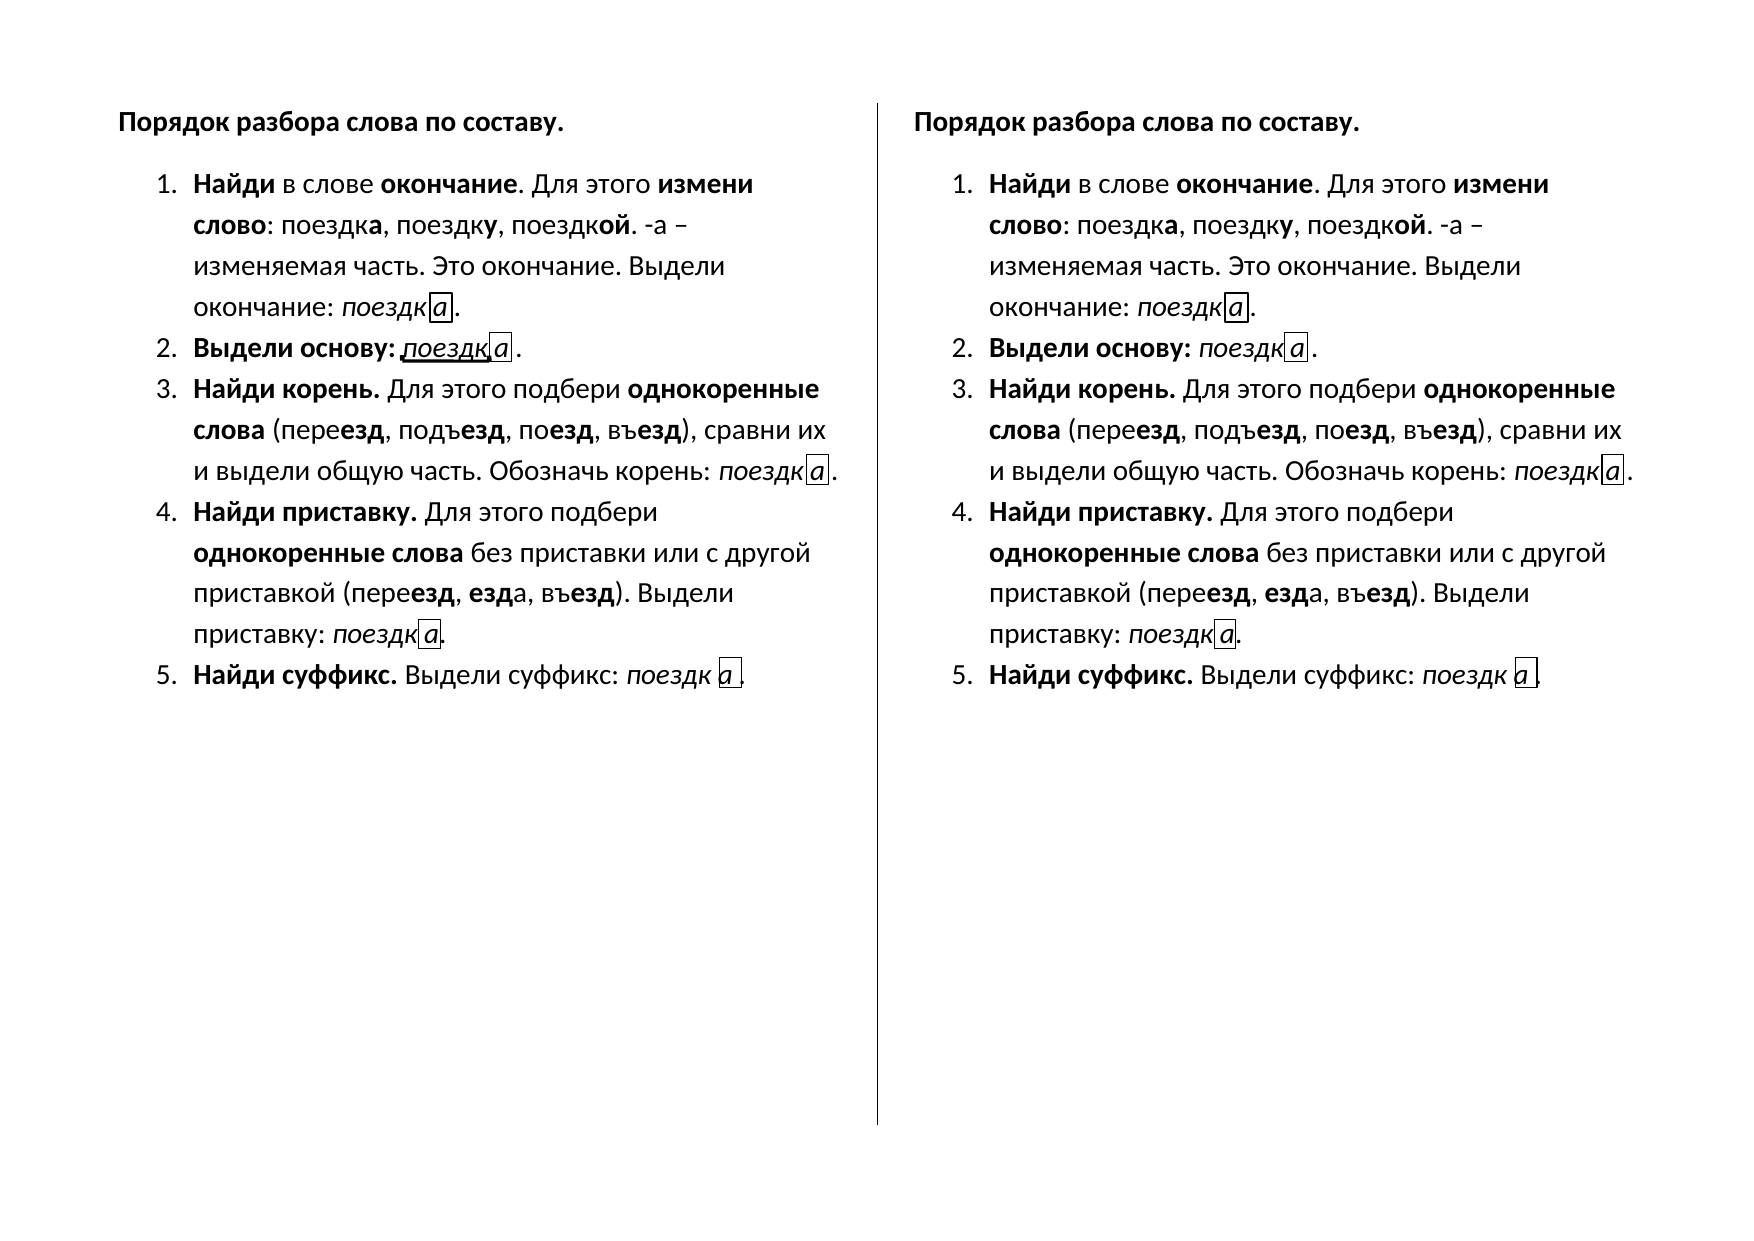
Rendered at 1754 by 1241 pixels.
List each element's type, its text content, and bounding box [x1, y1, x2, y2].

list Найди приставку. Для этого подбери однокоренные слова без приставки или с другой приставкой (переезд, езда, въезд). Выдели приставку: поездк а. [951, 493, 1636, 651]
list Найди в слове окончание. Для этого измени слово: поездка, поездку, поездкой. -а – изменяемая часть. Это окончание. Выдели окончание: поездк а . [156, 165, 840, 324]
list Найди корень. Для этого подбери однокоренные слова (переезд, подъезд, поезд, въезд), сравни их и выдели общую часть. Обозначь корень: поездк а . [951, 370, 1636, 487]
list Найди приставку. Для этого подбери однокоренные слова без приставки или с другой приставкой (переезд, езда, въезд). Выдели приставку: поездк а. [156, 493, 840, 651]
list Найди суффикс. Выдели суффикс: поездк а . [156, 656, 840, 692]
list Найди корень. Для этого подбери однокоренные слова (переезд, подъезд, поезд, въезд), сравни их и выдели общую часть. Обозначь корень: поездк а . [156, 370, 840, 487]
list Найди суффикс. Выдели суффикс: поездк а . [951, 656, 1636, 692]
text Порядок разбора слова по составу. [914, 103, 1636, 139]
list Выдели основу: поездк а . [951, 329, 1636, 364]
text Порядок разбора слова по составу. [118, 103, 840, 139]
list Найди в слове окончание. Для этого измени слово: поездка, поездку, поездкой. -а – изменяемая часть. Это окончание. Выдели окончание: поездк а . [951, 165, 1636, 324]
list Выдели основу: поездк а . [156, 329, 840, 364]
